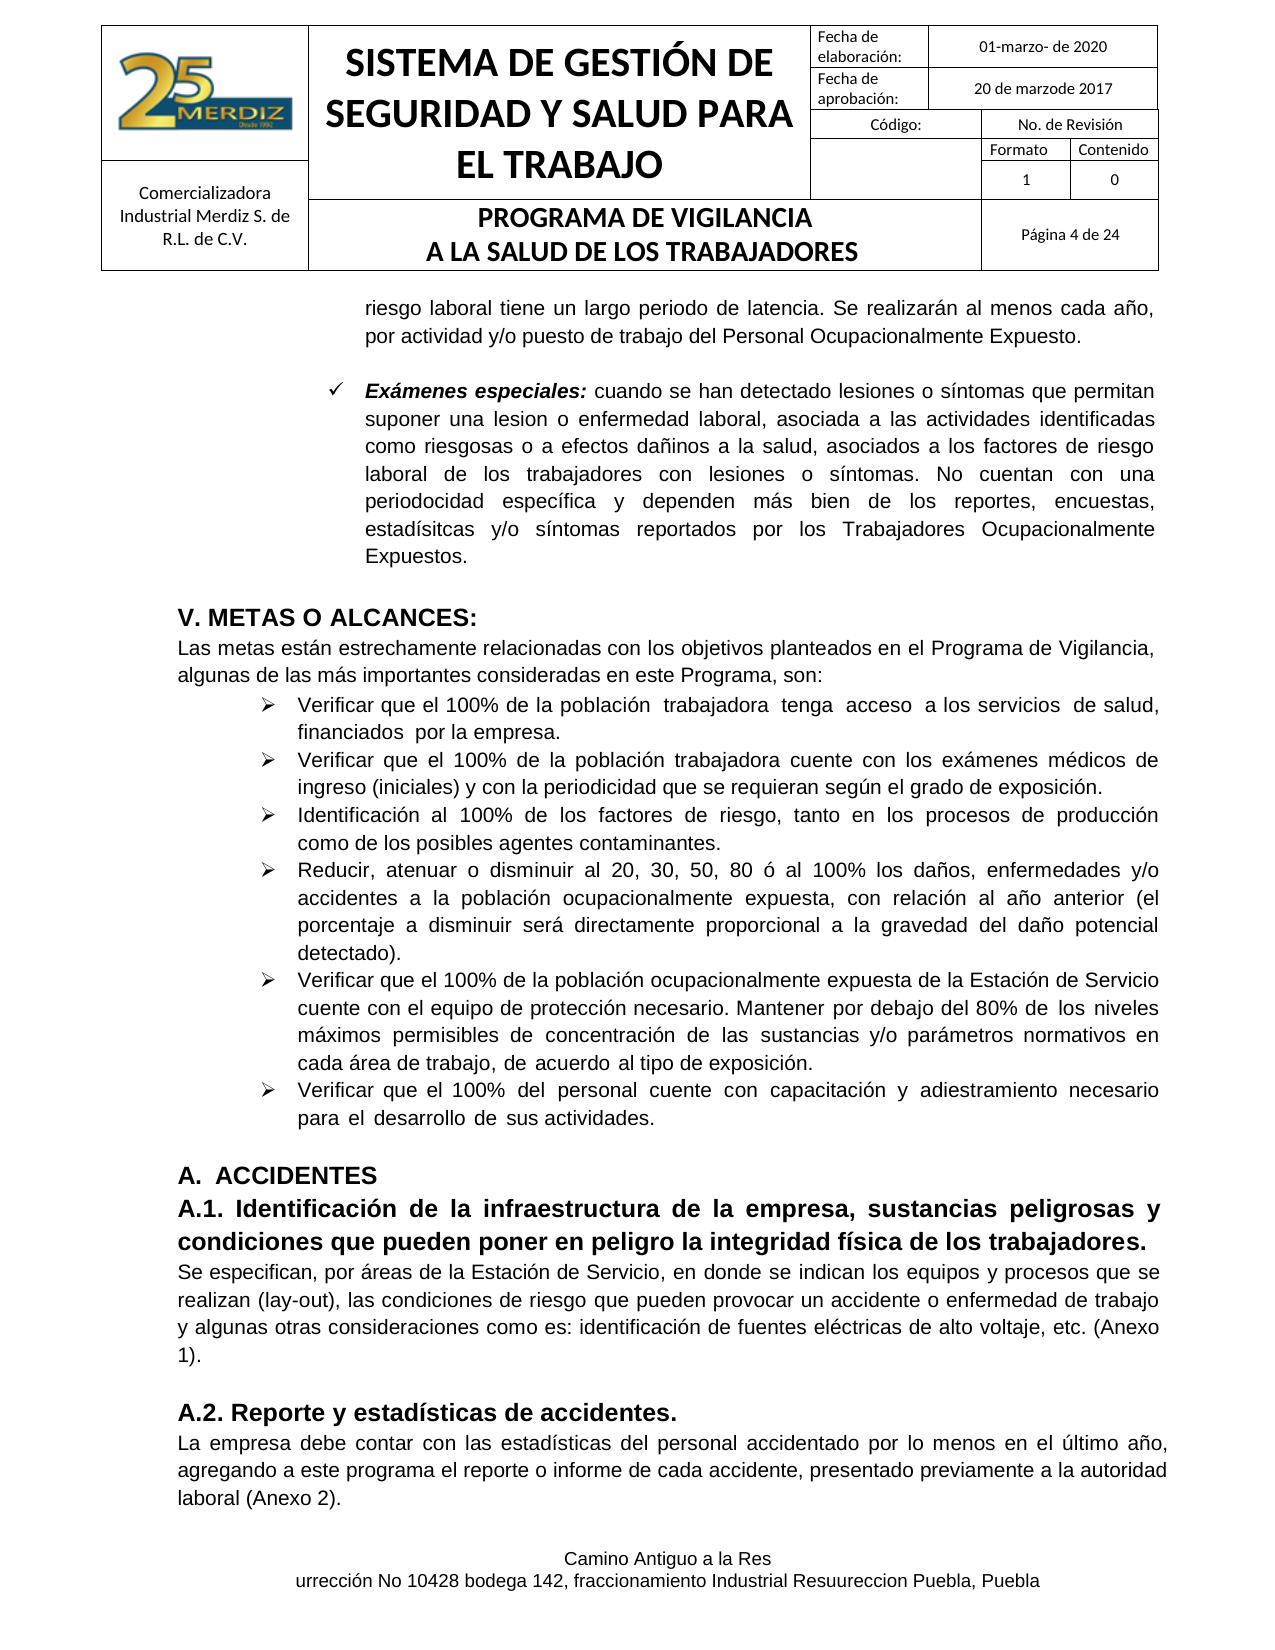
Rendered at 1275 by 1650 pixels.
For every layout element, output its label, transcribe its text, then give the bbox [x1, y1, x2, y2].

list Reducir, atenuar o disminuir al 20, 30, 50, 80 ó al 100% los daños, enfermedades y/o accidentes a la población ocupacionalmente expuesta, con relación al año anterior (el porcentaje a disminuir será directamente proporcional a la gravedad del daño potencial detectado). [260, 858, 1159, 964]
text V. METAS O ALCANCES: [177, 602, 523, 631]
list Verificar que el 100% de la población trabajadora cuente con los exámenes médicos de ingreso (iniciales) y con la periodicidad que se requieran según el grado de exposición. [260, 748, 1159, 799]
list Identificación al 100% de los factores de riesgo, tanto en los procesos de producción como de los posibles agentes contaminantes. [260, 803, 1159, 854]
list ACCIDENTES [177, 1161, 381, 1190]
text Se especifican, por áreas de la Estación de Servicio, en donde se indican los equipos y procesos que se realizan (lay-out), las condiciones de riesgo que pueden provocar un accidente o enfermedad de trabajo y algunas otras consideraciones como es: identificación de fuentes eléctricas de alto voltaje, etc. (Anexo 1). [177, 1260, 1160, 1367]
picture [108, 46, 303, 140]
list Verificar que el 100% de la población ocupacionalmente expuesta de la Estación de Servicio cuente con el equipo de protección necesario. Mantener por debajo del 80% de los niveles máximos permisibles de concentración de las sustancias y/o parámetros normativos en cada área de trabajo, de acuerdo al tipo de exposición. [260, 968, 1159, 1074]
text A.1. Identificación de la infraestructura de la empresa, sustancias peligrosas y condiciones que pueden poner en peligro la integridad física de los trabajadores. [177, 1194, 1161, 1256]
text La empresa debe contar con las estadísticas del personal accidentado por lo menos en el último año, agregando a este programa el reporte o informe de cada accidente, presentado previamente a la autoridad laboral (Anexo 2). [177, 1431, 1169, 1510]
list Exámenes especiales: cuando se han detectado lesiones o síntomas que permitan suponer una lesion o enfermedad laboral, asociada a las actividades identificadas como riesgosas o a efectos dañinos a la salud, asociados a los factores de riesgo laboral de los trabajadores con lesiones o síntomas. No cuentan con una periodocidad específica y dependen más bien de los reportes, encuestas, estadísitcas y/o síntomas reportados por los Trabajadores Ocupacionalmente Expuestos. [327, 379, 1156, 568]
list Verificar que el 100% de la población trabajadora tenga acceso a los servicios de salud, financiados por la empresa. [260, 692, 1159, 744]
list Verificar que el 100% del personal cuente con capacitación y adiestramiento necesario para el desarrollo de sus actividades. [260, 1078, 1160, 1129]
text A.2. Reporte y estadísticas de accidentes. [177, 1398, 1160, 1426]
text Las metas están estrechamente relacionadas con los objetivos planteados en el Programa de Vigilancia, algunas de las más importantes consideradas en este Programa, son: [177, 636, 1159, 687]
